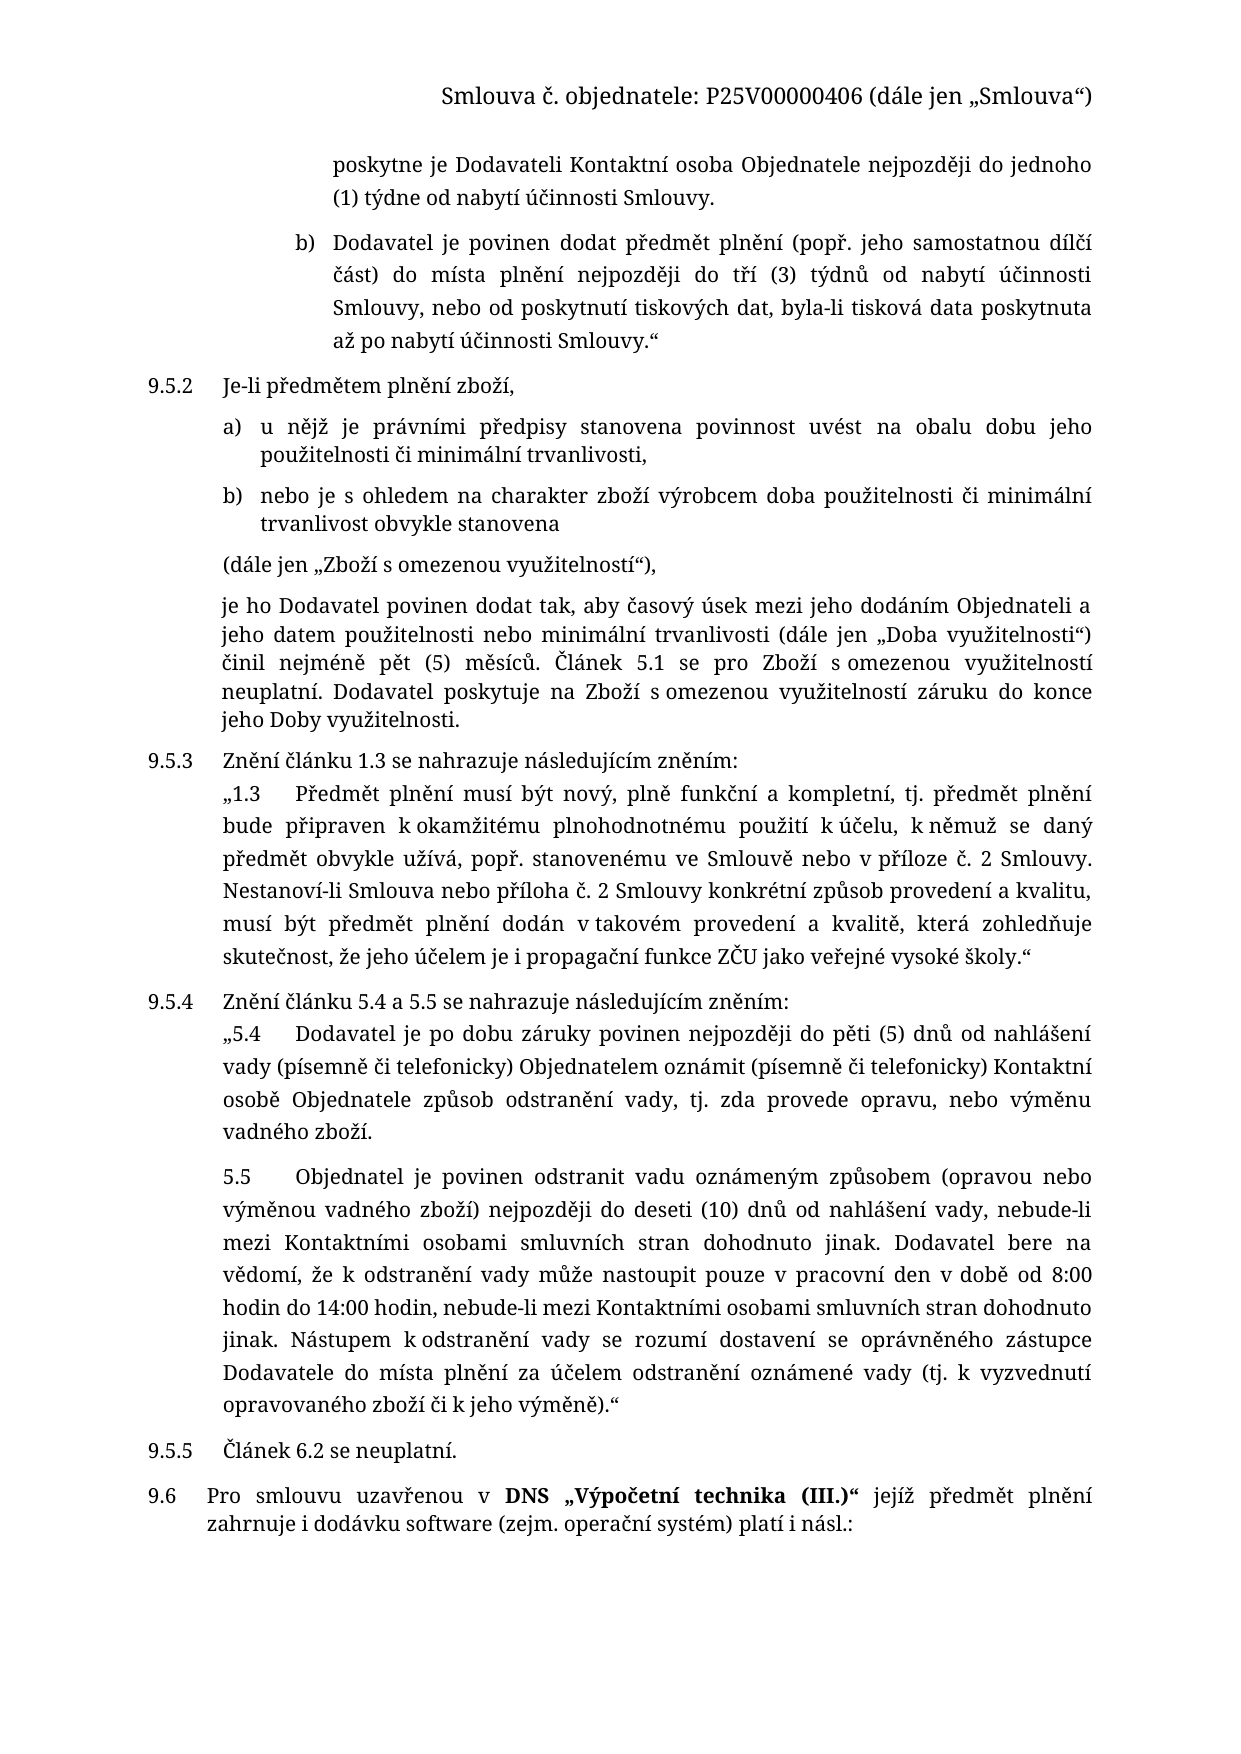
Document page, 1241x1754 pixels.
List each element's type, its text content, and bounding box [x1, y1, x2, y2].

list 5.5 Objednatel je povinen odstranit vadu oznámeným způsobem (opravou nebo výměnou vadného zboží) nejpozději do deseti (10) dnů od nahlášení vady, nebude-li mezi Kontaktními osobami smluvních stran dohodnuto jinak. Dodavatel bere na vědomí, že k odstranění vady může nastoupit pouze v pracovní den v době od 8:00 hodin do 14:00 hodin, nebude-li mezi Kontaktními osobami smluvních stran dohodnuto jinak. Nástupem k odstranění vady se rozumí dostavení se oprávněného zástupce Dodavatele do místa plnění za účelem odstranění oznámené vady (tj. k vyzvednutí opravovaného zboží či k jeho výměně).“ [223, 1162, 1093, 1419]
list Pro smlouvu uzavřenou v DNS „Výpočetní technika (III.)“ jejíž předmět plnění zahrnuje i dodávku software (zejm. operační systém) platí i násl.: [148, 1481, 1093, 1538]
text (dále jen „Zboží s omezenou využitelností“), [223, 551, 1093, 579]
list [295, 150, 1093, 211]
list Znění článku 5.4 a 5.5 se nahrazuje následujícím zněním: [148, 987, 1093, 1015]
list Dodavatel je povinen dodat předmět plnění (popř. jeho samostatnou dílčí část) do místa plnění nejpozději do tří (3) týdnů od nabytí účinnosti Smlouvy, nebo od poskytnutí tiskových dat, byla-li tisková data poskytnuta až po nabytí účinnosti Smlouvy.“ [295, 228, 1093, 354]
list Znění článku 1.3 se nahrazuje následujícím zněním: [148, 746, 1093, 774]
list u nějž je právními předpisy stanovena povinnost uvést na obalu dobu jeho použitelnosti či minimální trvanlivosti, [223, 412, 1093, 469]
list Článek 6.2 se neuplatní. [148, 1436, 1093, 1464]
list „5.4 Dodavatel je po dobu záruky povinen nejpozději do pěti (5) dnů od nahlášení vady (písemně či telefonicky) Objednatelem oznámit (písemně či telefonicky) Kontaktní osobě Objednatele způsob odstranění vady, tj. zda provede opravu, nebo výměnu vadného zboží. [223, 1019, 1093, 1146]
list nebo je s ohledem na charakter zboží výrobcem doba použitelnosti či minimální trvanlivost obvykle stanovena [223, 481, 1093, 538]
text je ho Dodavatel povinen dodat tak, aby časový úsek mezi jeho dodáním Objednateli a jeho datem použitelnosti nebo minimální trvanlivosti (dále jen „Doba využitelnosti“) činil nejméně pět (5) měsíců. Článek 5.1 se pro Zboží s omezenou využitelností neuplatní. Dodavatel poskytuje na Zboží s omezenou využitelností záruku do konce jeho Doby využitelnosti. [221, 591, 1093, 734]
list Je-li předmětem plnění zboží, [148, 371, 1093, 399]
list „1.3 Předmět plnění musí být nový, plně funkční a kompletní, tj. předmět plnění bude připraven k okamžitému plnohodnotnému použití k účelu, k němuž se daný předmět obvykle užívá, popř. stanovenému ve Smlouvě nebo v příloze č. 2 Smlouvy. Nestanoví-li Smlouva nebo příloha č. 2 Smlouvy konkrétní způsob provedení a kvalitu, musí být předmět plnění dodán v takovém provedení a kvalitě, která zohledňuje skutečnost, že jeho účelem je i propagační funkce ZČU jako veřejné vysoké školy.“ [223, 779, 1093, 970]
